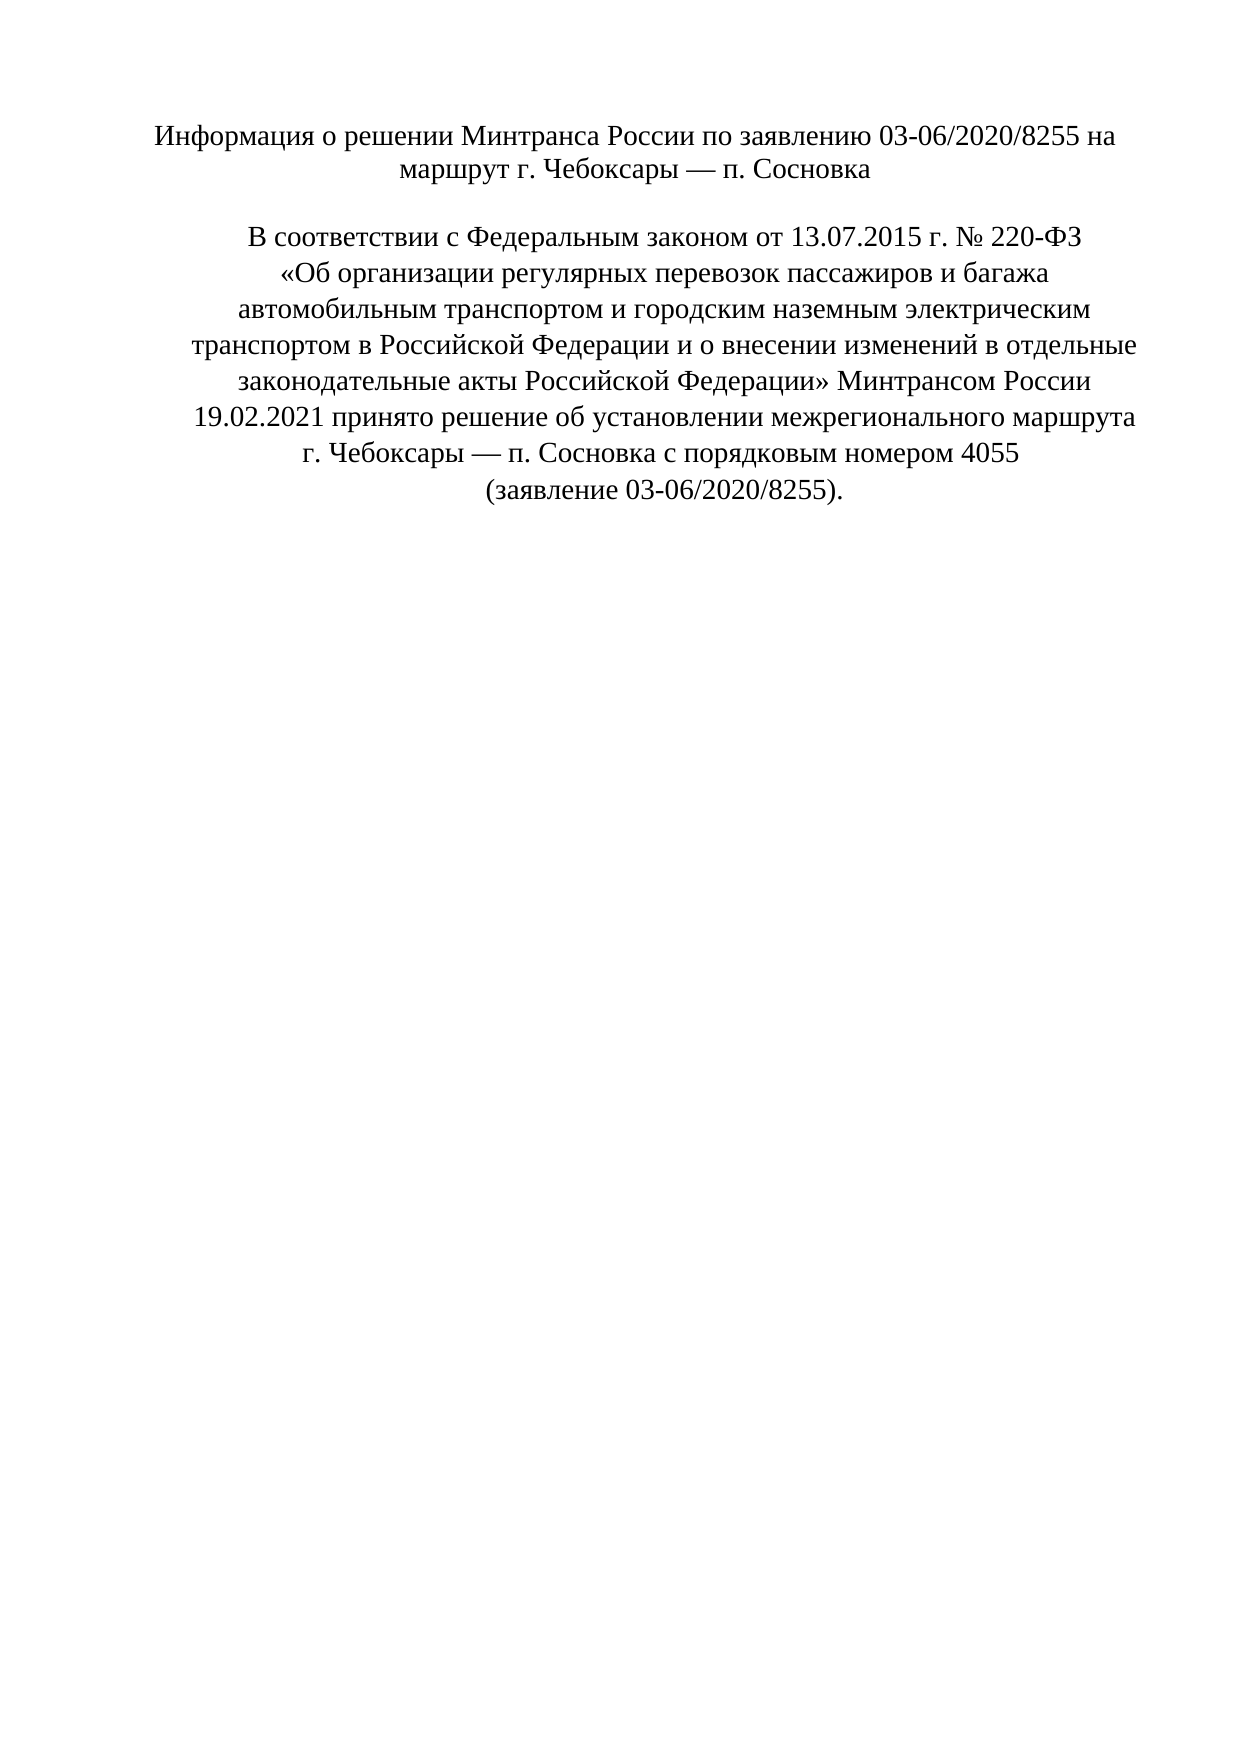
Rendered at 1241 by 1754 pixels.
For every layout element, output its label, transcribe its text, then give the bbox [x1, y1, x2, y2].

text Информация о решении Минтранса России по заявлению 03-06/2020/8255 на маршрут г. Чебоксары — п. Сосновка [118, 118, 1152, 185]
text В соответствии с Федеральным законом от 13.07.2015 г. № 220-ФЗ «Об организации регулярных перевозок пассажиров и багажа автомобильным транспортом и городским наземным электрическим транспортом в Российской Федерации и о внесении изменений в отдельные законодательные акты Российской Федерации» Минтрансом России 19.02.2021 принято решение об установлении межрегионального маршрута г. Чебоксары — п. Сосновка с порядковым номером 4055 (заявление 03-06/2020/8255). [177, 219, 1152, 505]
